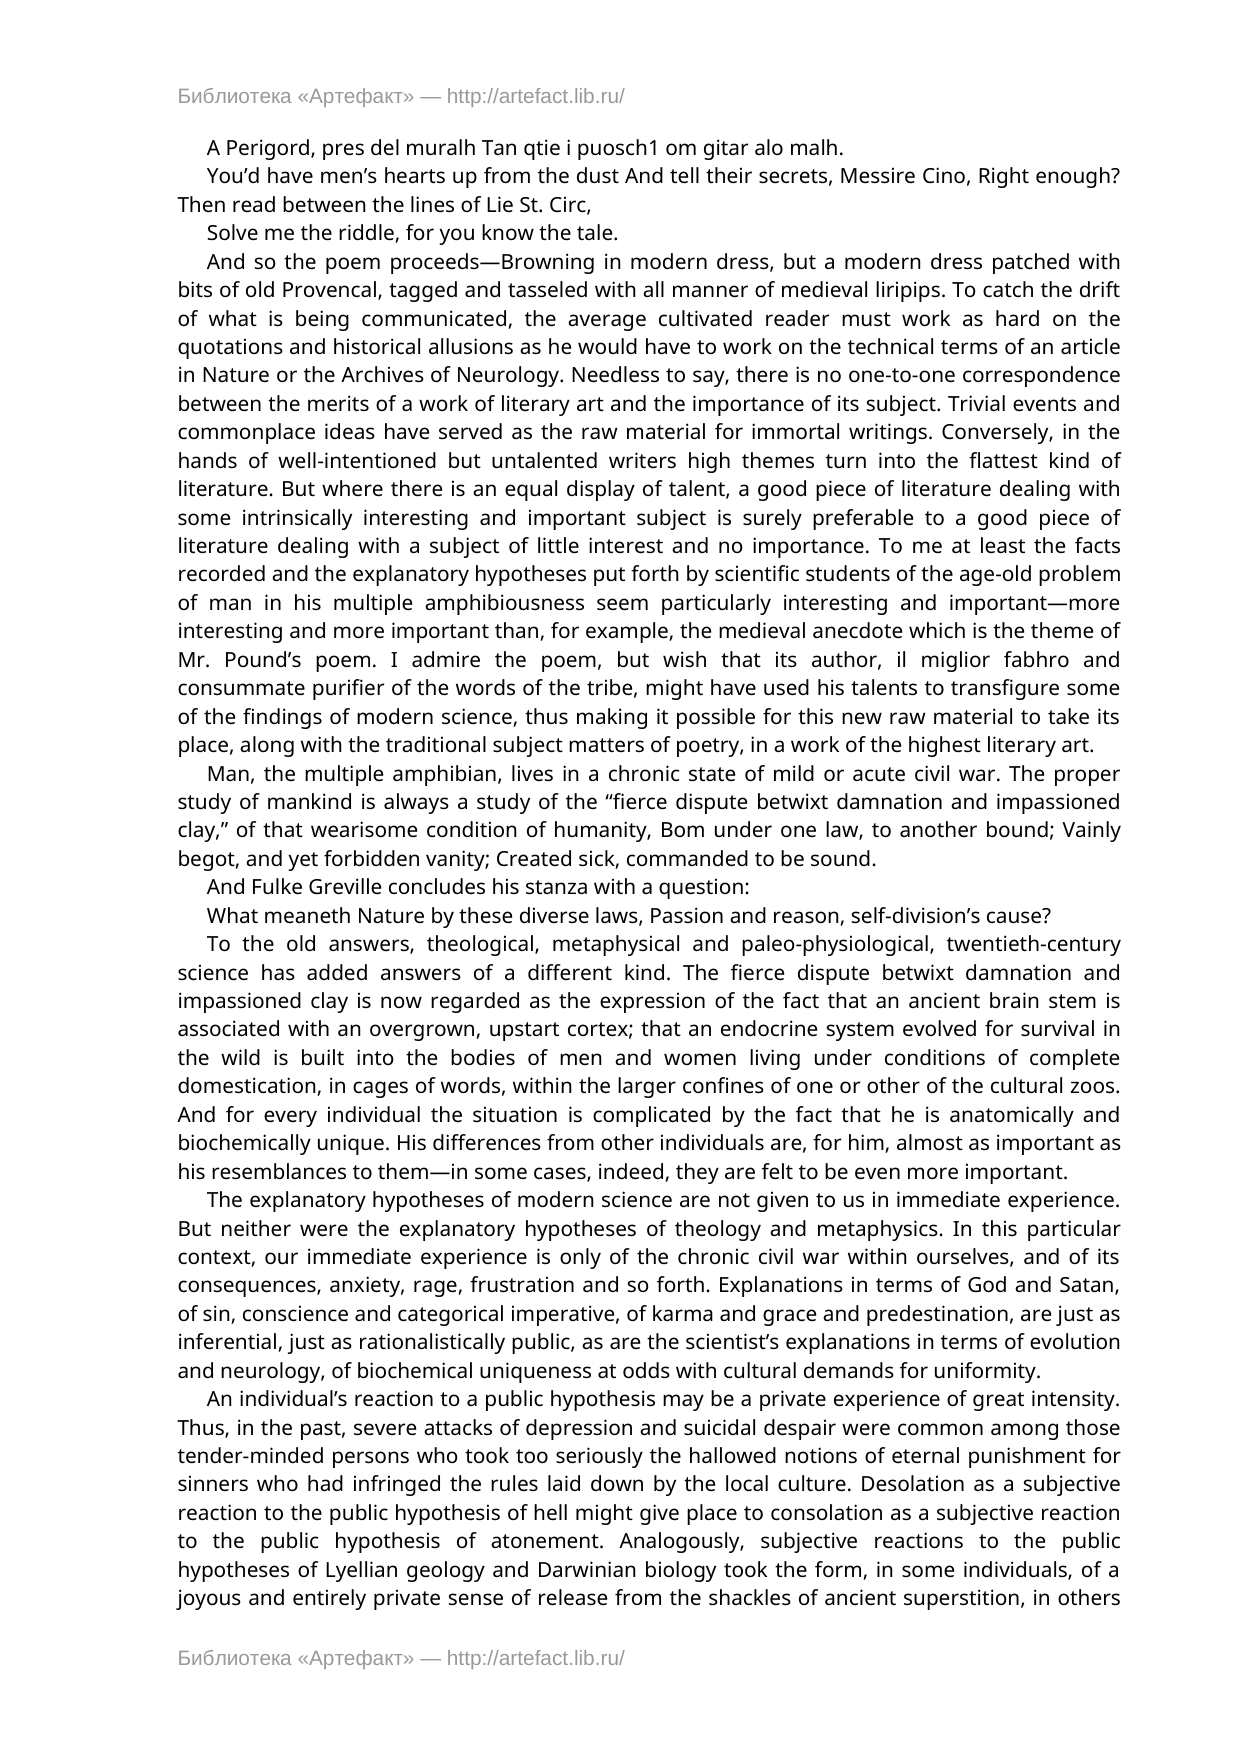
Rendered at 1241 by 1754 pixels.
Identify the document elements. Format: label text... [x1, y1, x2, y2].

text And Fulke Greville concludes his stanza with a question: [177, 872, 1122, 901]
text You’d have men’s hearts up from the dust And tell their secrets, Messire Cino, Right enough? Then read between the lines of Lie St. Circ, [177, 161, 1122, 218]
text Man, the multiple amphibian, lives in a chronic state of mild or acute civil war. The proper study of mankind is always a study of the “fierce dispute betwixt damnation and impassioned clay,” of that wearisome condition of humanity, Bom under one law, to another bound; Vainly begot, and yet forbidden vanity; Created sick, commanded to be sound. [177, 759, 1122, 872]
text And so the poem proceeds—Browning in modern dress, but a modern dress patched with bits of old Provencal, tagged and tasseled with all manner of medieval liripips. To catch the drift of what is being communicated, the average cultivated reader must work as hard on the quotations and historical allusions as he would have to work on the technical terms of an article in Nature or the Archives of Neurology. Needless to say, there is no one-to-one correspondence between the merits of a work of literary art and the importance of its subject. Trivial events and commonplace ideas have served as the raw material for immortal writings. Conversely, in the hands of well-intentioned but untalented writers high themes turn into the flattest kind of literature. But where there is an equal display of talent, a good piece of literature dealing with some intrinsically interesting and important subject is surely preferable to a good piece of literature dealing with a subject of little interest and no importance. To me at least the facts recorded and the explanatory hypotheses put forth by scientific students of the age-old problem of man in his multiple amphibiousness seem particularly interesting and important—more interesting and more important than, for example, the medieval anecdote which is the theme of Mr. Pound’s poem. I admire the poem, but wish that its author, il miglior fabhro and consummate purifier of the words of the tribe, might have used his talents to transfigure some of the findings of modern science, thus making it possible for this new raw material to take its place, along with the traditional subject matters of poetry, in a work of the highest literary art. [177, 247, 1122, 759]
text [177, 1384, 1122, 1612]
text A Perigord, pres del muralh Tan qtie i puosch1 om gitar alo malh. [177, 133, 1122, 161]
text What meaneth Nature by these diverse laws, Passion and reason, self-division’s cause? [177, 901, 1122, 929]
text Solve me the riddle, for you know the tale. [177, 218, 1122, 247]
text To the old answers, theological, metaphysical and paleo-physiological, twentieth-century science has added answers of a different kind. The fierce dispute betwixt damnation and impassioned clay is now regarded as the expression of the fact that an ancient brain stem is associated with an overgrown, upstart cortex; that an endocrine system evolved for survival in the wild is built into the bodies of men and women living under conditions of complete domestication, in cages of words, within the larger confines of one or other of the cultural zoos. And for every individual the situation is complicated by the fact that he is anatomically and biochemically unique. His differences from other individuals are, for him, almost as important as his resemblances to them—in some cases, indeed, they are felt to be even more important. [177, 929, 1122, 1185]
text The explanatory hypotheses of modern science are not given to us in immediate experience. But neither were the explanatory hypotheses of theology and metaphysics. In this particular context, our immediate experience is only of the chronic civil war within ourselves, and of its consequences, anxiety, rage, frustration and so forth. Explanations in terms of God and Satan, of sin, conscience and categorical imperative, of karma and grace and predestination, are just as inferential, just as rationalistically public, as are the scientist’s explanations in terms of evolution and neurology, of biochemical uniqueness at odds with cultural demands for uniformity. [177, 1185, 1122, 1384]
